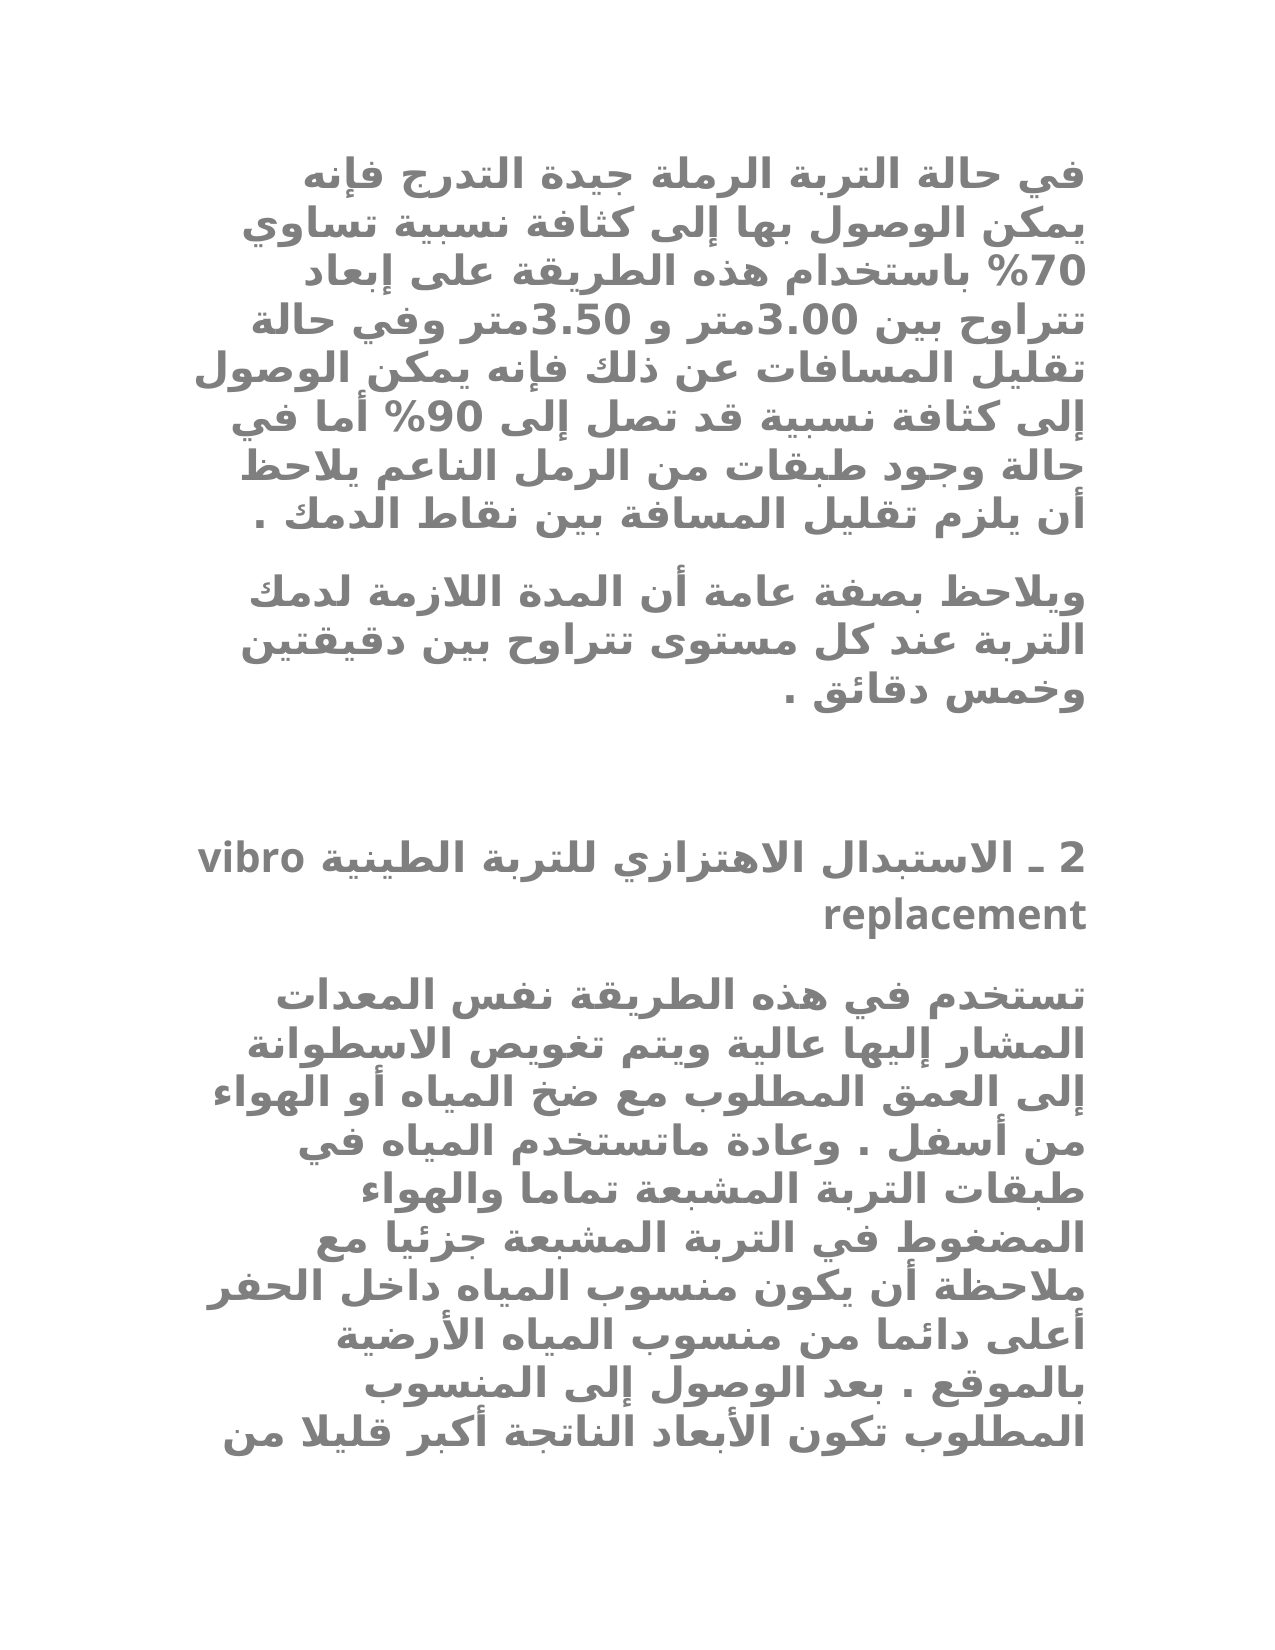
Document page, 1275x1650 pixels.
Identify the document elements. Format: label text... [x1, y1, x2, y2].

text 2 ـ الاستبدال الاهتزازي للتربة الطينية vibro replacement [187, 828, 1087, 942]
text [187, 971, 1087, 1456]
text في حالة التربة الرملة جيدة التدرج فإنه يمكن الوصول بها إلى كثافة نسبية تساوي 70% باستخدام هذه الطريقة على إبعاد تتراوح بين 3.00متر و 3.50متر وفي حالة تقليل المسافات عن ذلك فإنه يمكن الوصول إلى كثافة نسبية قد تصل إلى 90% أما في حالة وجود طبقات من الرمل الناعم يلاحظ أن يلزم تقليل المسافة بين نقاط الدمك . [187, 150, 1087, 538]
text ويلاحظ بصفة عامة أن المدة اللازمة لدمك التربة عند كل مستوى تتراوح بين دقيقتين وخمس دقائق . [187, 567, 1087, 713]
